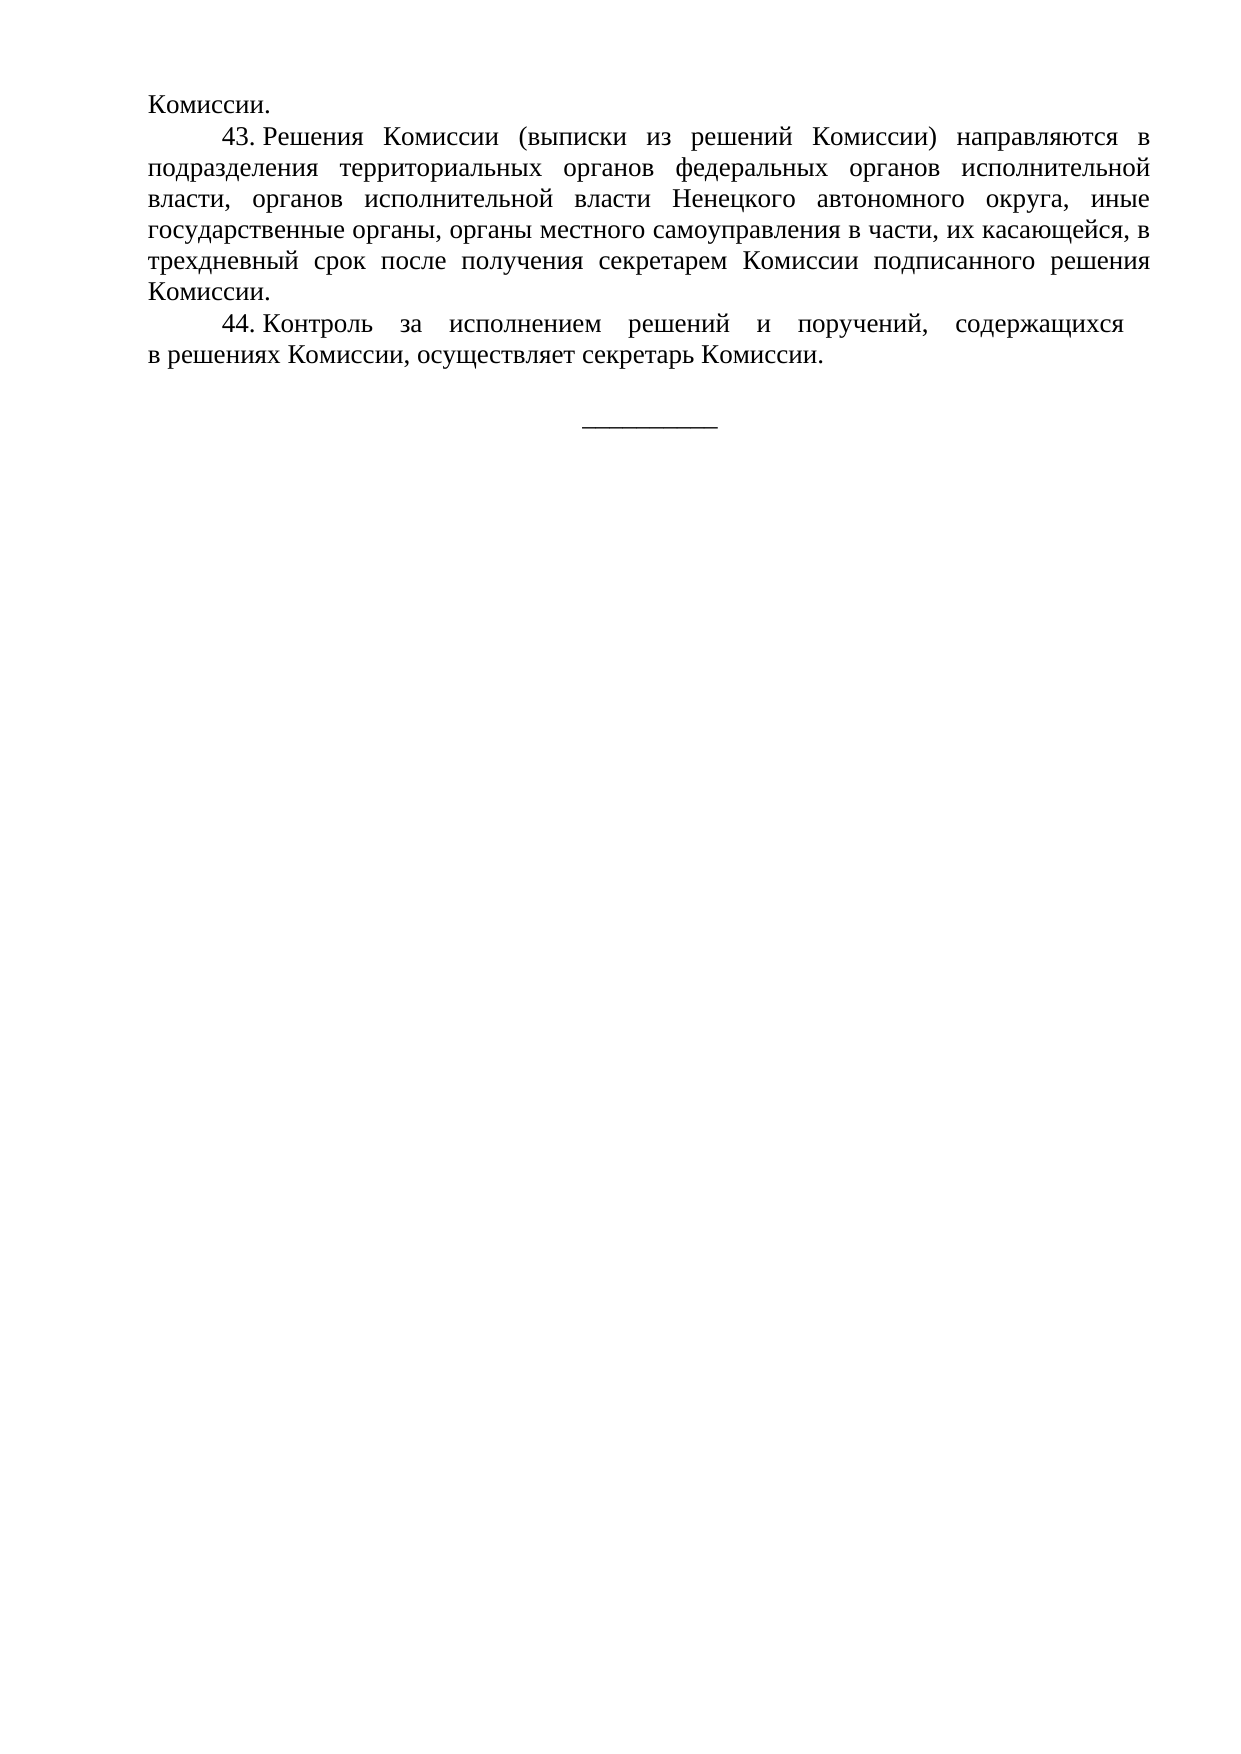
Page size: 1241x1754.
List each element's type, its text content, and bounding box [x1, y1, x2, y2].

text 44. Контроль за исполнением решений и поручений, содержащихся в решениях Комиссии, осуществляет секретарь Комиссии. [148, 307, 1152, 369]
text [148, 89, 1152, 120]
text __________ [148, 400, 1152, 431]
text 43. Решения Комиссии (выписки из решений Комиссии) направляются в подразделения территориальных органов федеральных органов исполнительной власти, органов исполнительной власти Ненецкого автономного округа, иные государственные органы, органы местного самоуправления в части, их касающейся, в трехдневный срок после получения секретарем Комиссии подписанного решения Комиссии. [148, 120, 1152, 307]
